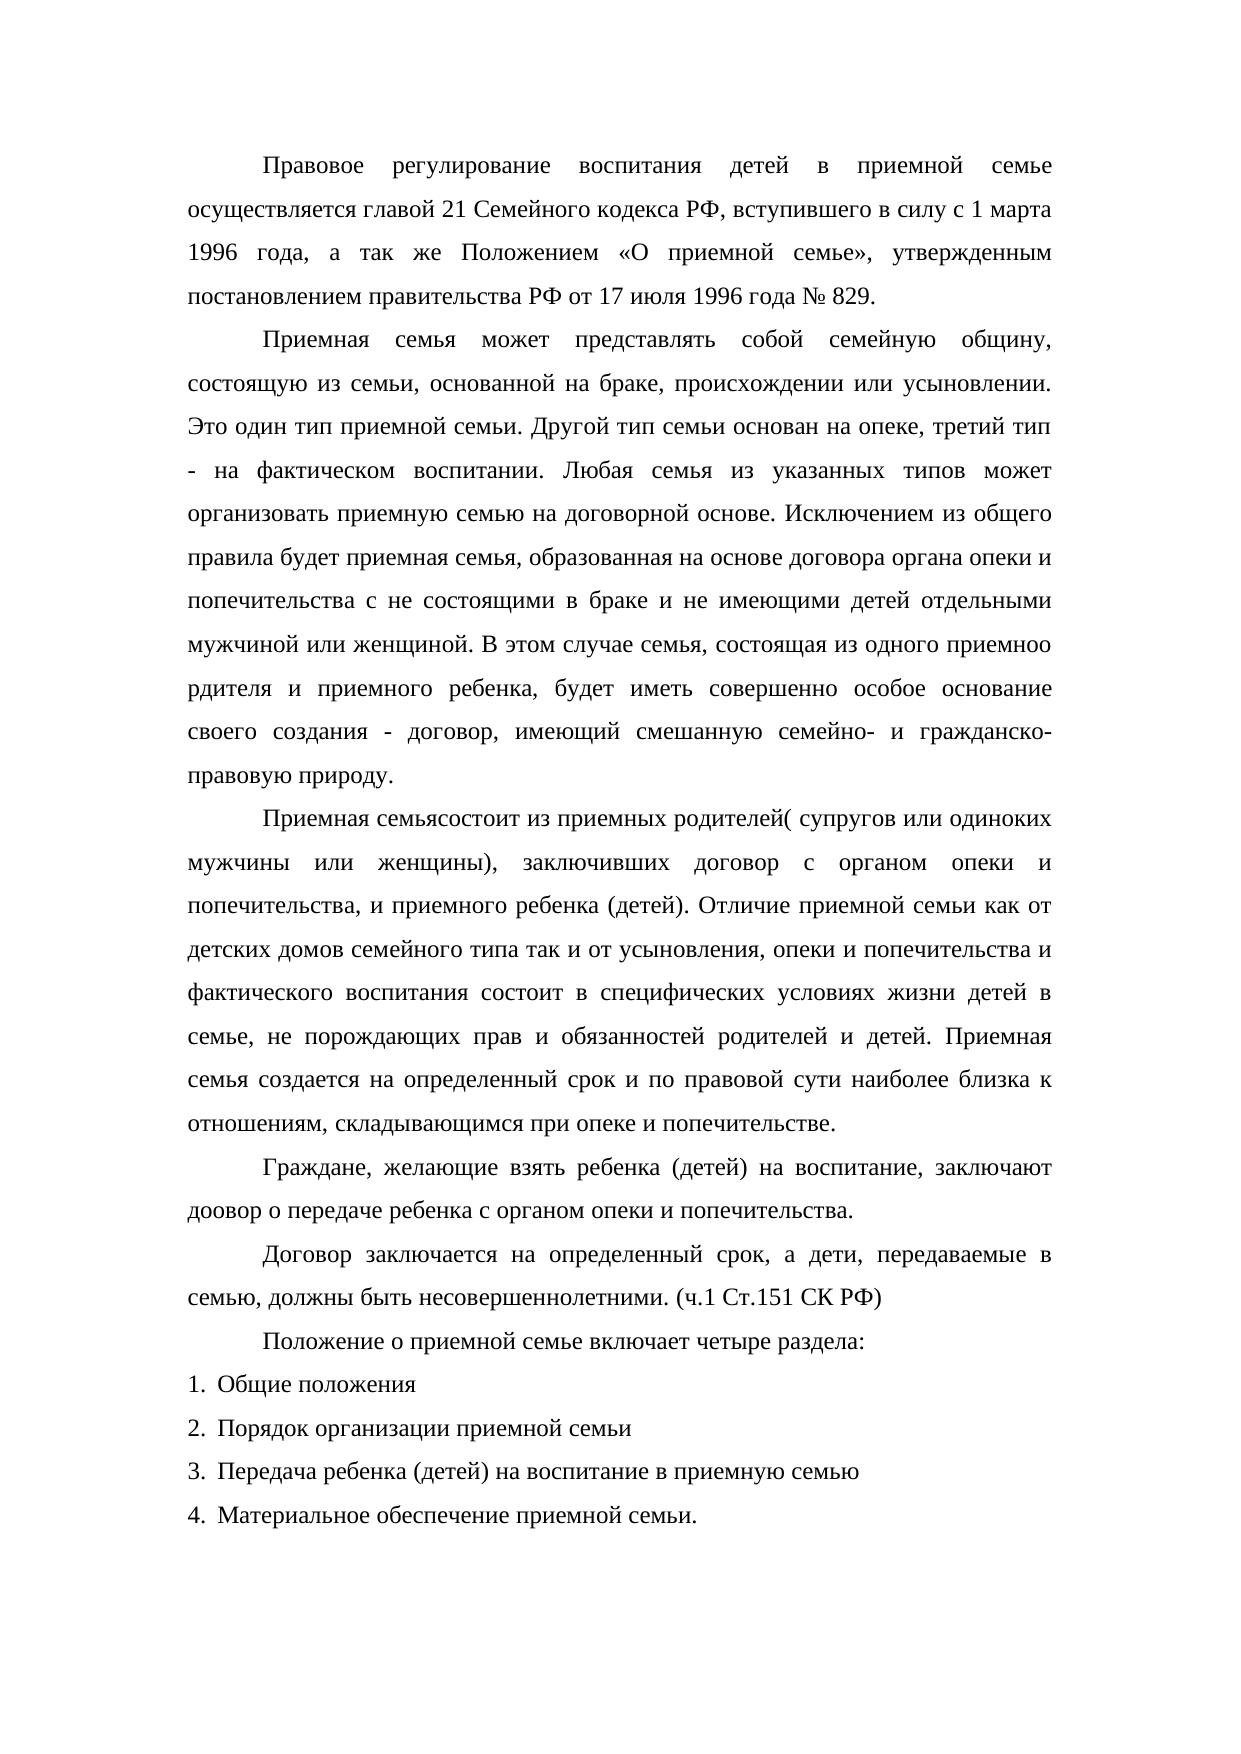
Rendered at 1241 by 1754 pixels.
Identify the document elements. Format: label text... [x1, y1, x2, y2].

list Материальное обеспечение приемной семьи. [187, 1500, 1053, 1529]
text Договор заключается на определенный срок, а дети, передаваемые в семью, должны быть несовершеннолетними. (ч.1 Ст.151 СК РФ) [187, 1238, 1053, 1311]
text Граждане, желающие взять ребенка (детей) на воспитание, заключают доовор о передаче ребенка с органом опеки и попечительства. [187, 1151, 1053, 1224]
text Правовое регулирование воспитания детей в приемной семье осуществляется главой 21 Семейного кодекса РФ, вступившего в силу с 1 марта 1996 года, а так же Положением «О приемной семье», утвержденным постановлением правительства РФ от 17 июля 1996 года № 829. [187, 150, 1053, 310]
text Приемная семьясостоит из приемных родителей( супругов или одиноких мужчины или женщины), заключивших договор с органом опеки и попечительства, и приемного ребенка (детей). Отличие приемной семьи как от детских домов семейного типа так и от усыновления, опеки и попечительства и фактического воспитания состоит в специфических условиях жизни детей в семье, не порождающих прав и обязанностей родителей и детей. Приемная семья создается на определенный срок и по правовой сути наиболее близка к отношениям, складывающимся при опеке и попечительстве. [187, 803, 1053, 1137]
list Общие положения [187, 1369, 1053, 1398]
list Передача ребенка (детей) на воспитание в приемную семью [187, 1456, 1053, 1485]
text Приемная семья может представлять собой семейную общину, состоящую из семьи, основанной на браке, происхождении или усыновлении. Это один тип приемной семьи. Другой тип семьи основан на опеке, третий тип - на фактическом воспитании. Любая семья из указанных типов может организовать приемную семью на договорной основе. Исключением из общего правила будет приемная семья, образованная на основе договора органа опеки и попечительства с не состоящими в браке и не имеющими детей отдельными мужчиной или женщиной. В этом случае семья, состоящая из одного приемноо рдителя и приемного ребенка, будет иметь совершенно особое основание своего создания - договор, имеющий смешанную семейно- и гражданско-правовую природу. [187, 324, 1053, 789]
text Положение о приемной семье включает четыре раздела: [187, 1326, 1053, 1355]
list Порядок организации приемной семьи [187, 1413, 1053, 1442]
